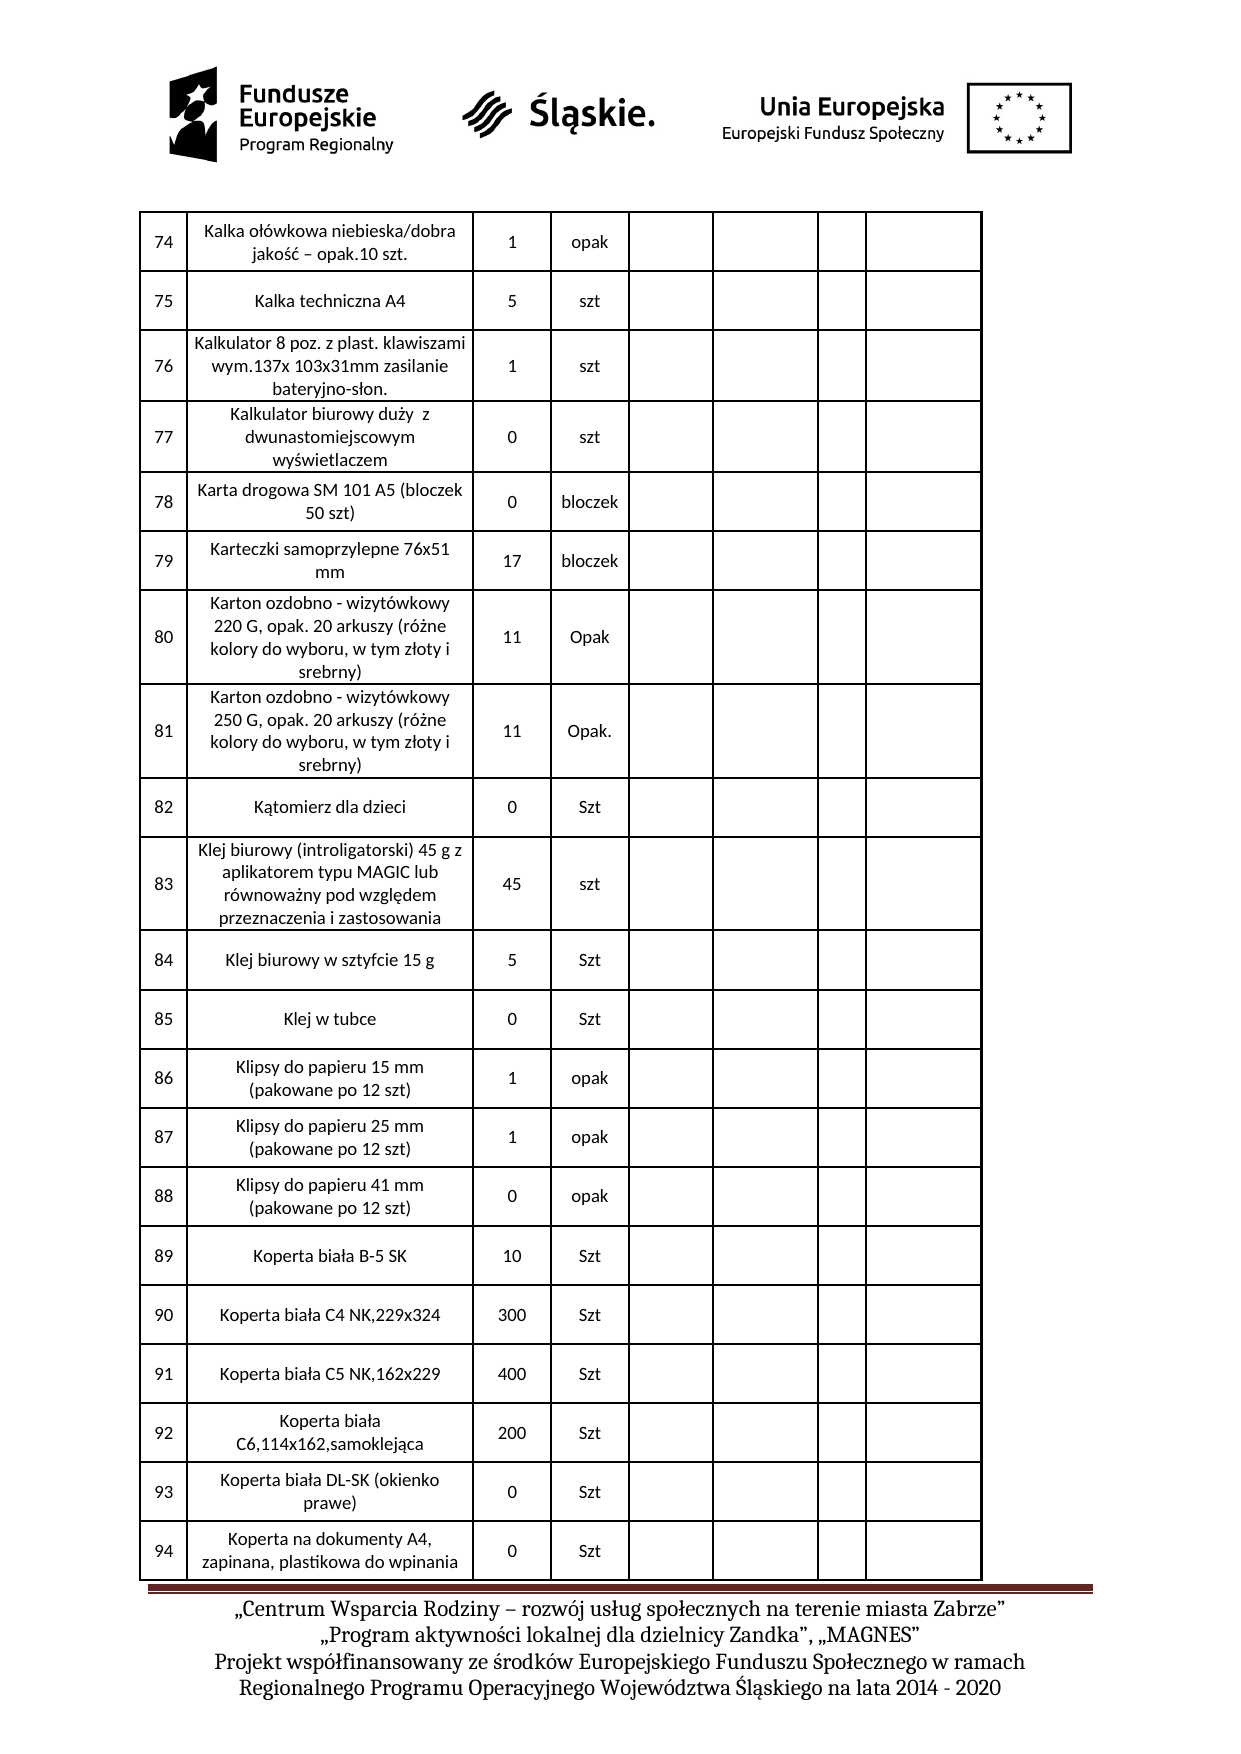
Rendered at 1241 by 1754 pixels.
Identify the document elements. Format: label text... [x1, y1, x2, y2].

table_cell Szt [552, 931, 628, 988]
table_cell 0 [474, 473, 550, 530]
table_cell [630, 213, 712, 270]
table_cell [630, 473, 712, 530]
table_cell [630, 272, 712, 329]
table_cell [819, 272, 865, 329]
table_cell [819, 1050, 865, 1107]
table_cell Kalkulator 8 poz. z plast. klawiszami wym.137x 103x31mm zasilanie bateryjno-słon. [188, 331, 472, 400]
table_cell 84 [141, 931, 186, 988]
table_cell 90 [141, 1286, 186, 1343]
table_cell [819, 402, 865, 471]
table_cell 92 [141, 1404, 186, 1461]
table_cell opak [552, 213, 628, 270]
table_cell Szt [552, 1345, 628, 1402]
table_cell [714, 991, 817, 1047]
table_cell [714, 1522, 817, 1579]
table_cell 10 [474, 1227, 550, 1284]
table_cell [630, 591, 712, 683]
table_cell [630, 331, 712, 400]
table_cell 78 [141, 473, 186, 530]
table_cell 17 [474, 532, 550, 589]
table_cell [867, 213, 980, 270]
table_cell [819, 1286, 865, 1343]
table_cell [867, 1345, 980, 1402]
table_cell Koperta biała DL-SK (okienko prawe) [188, 1463, 472, 1520]
table_cell [714, 1109, 817, 1166]
table_cell Szt [552, 1522, 628, 1579]
table_cell bloczek [552, 473, 628, 530]
table_cell [714, 1345, 817, 1402]
table_cell Opak [552, 591, 628, 683]
table_cell [867, 532, 980, 589]
table_cell [867, 1286, 980, 1343]
table_cell Klipsy do papieru 25 mm (pakowane po 12 szt) [188, 1109, 472, 1166]
table_cell Kalka ołówkowa niebieska/dobra jakość – opak.10 szt. [188, 213, 472, 270]
table_cell [630, 1286, 712, 1343]
table_cell [630, 1109, 712, 1166]
table_cell [630, 685, 712, 777]
table_cell Koperta biała B-5 SK [188, 1227, 472, 1284]
table_cell [867, 685, 980, 777]
table_cell 1 [474, 213, 550, 270]
table_cell [867, 1050, 980, 1107]
table_cell [819, 1168, 865, 1225]
table_cell Karteczki samoprzylepne 76x51 mm [188, 532, 472, 589]
table_cell [714, 1286, 817, 1343]
table_cell [714, 1050, 817, 1107]
table_cell 79 [141, 532, 186, 589]
table_cell 11 [474, 685, 550, 777]
table_cell 200 [474, 1404, 550, 1461]
table_cell 0 [474, 1463, 550, 1520]
table_cell 5 [474, 272, 550, 329]
table_cell [819, 1463, 865, 1520]
table_cell Kalka techniczna A4 [188, 272, 472, 329]
table_cell [819, 473, 865, 530]
table_cell 45 [474, 838, 550, 929]
table_cell 74 [141, 213, 186, 270]
table_cell 86 [141, 1050, 186, 1107]
table_cell [819, 532, 865, 589]
table_cell [867, 1109, 980, 1166]
table_cell Klej w tubce [188, 991, 472, 1047]
table_cell szt [552, 331, 628, 400]
table_cell [867, 272, 980, 329]
table_cell [819, 991, 865, 1047]
table_cell Klej biurowy w sztyfcie 15 g [188, 931, 472, 988]
table_cell Szt [552, 1404, 628, 1461]
table_cell 87 [141, 1109, 186, 1166]
table_cell [630, 779, 712, 836]
table_cell Kątomierz dla dzieci [188, 779, 472, 836]
table_cell [867, 402, 980, 471]
table_cell Karta drogowa SM 101 A5 (bloczek 50 szt) [188, 473, 472, 530]
table_cell 0 [474, 402, 550, 471]
table_cell [819, 1109, 865, 1166]
table_cell [867, 473, 980, 530]
table_cell [714, 1404, 817, 1461]
table_cell 300 [474, 1286, 550, 1343]
table_cell 85 [141, 991, 186, 1047]
table_cell [630, 1050, 712, 1107]
table_cell [714, 1463, 817, 1520]
table_cell 89 [141, 1227, 186, 1284]
table_cell 88 [141, 1168, 186, 1225]
table_cell 75 [141, 272, 186, 329]
table_cell [819, 1404, 865, 1461]
table_cell [630, 532, 712, 589]
table_cell [714, 331, 817, 400]
table_cell [819, 1522, 865, 1579]
table_cell opak [552, 1050, 628, 1107]
table_cell [867, 1522, 980, 1579]
table_cell 0 [474, 779, 550, 836]
table_cell [714, 838, 817, 929]
table_cell [714, 931, 817, 988]
table_cell 77 [141, 402, 186, 471]
table_cell [714, 402, 817, 471]
table_cell [867, 1463, 980, 1520]
table_cell [867, 591, 980, 683]
table_cell [867, 1168, 980, 1225]
table_cell [819, 685, 865, 777]
table_cell 81 [141, 685, 186, 777]
table_cell [819, 591, 865, 683]
table_cell Opak. [552, 685, 628, 777]
table_cell [714, 473, 817, 530]
table_cell Szt [552, 779, 628, 836]
table_cell 0 [474, 991, 550, 1047]
table_cell Koperta biała C4 NK,229x324 [188, 1286, 472, 1343]
table_cell [714, 591, 817, 683]
table_cell [630, 1227, 712, 1284]
table_cell [630, 1404, 712, 1461]
table_cell [630, 1522, 712, 1579]
picture [147, 44, 1094, 184]
table_cell opak [552, 1109, 628, 1166]
table_cell Karton ozdobno - wizytówkowy 250 G, opak. 20 arkuszy (różne kolory do wyboru, w tym złoty i srebrny) [188, 685, 472, 777]
table_cell [819, 1227, 865, 1284]
table_cell 82 [141, 779, 186, 836]
table_cell [714, 779, 817, 836]
table_cell Karton ozdobno - wizytówkowy 220 G, opak. 20 arkuszy (różne kolory do wyboru, w tym złoty i srebrny) [188, 591, 472, 683]
table_cell [819, 779, 865, 836]
table_cell szt [552, 272, 628, 329]
table_cell 91 [141, 1345, 186, 1402]
table_cell 11 [474, 591, 550, 683]
table_cell [630, 1463, 712, 1520]
table_cell 0 [474, 1522, 550, 1579]
table_cell 83 [141, 838, 186, 929]
table_cell [714, 213, 817, 270]
table_cell Klipsy do papieru 41 mm (pakowane po 12 szt) [188, 1168, 472, 1225]
table_cell [867, 1404, 980, 1461]
table_cell szt [552, 838, 628, 929]
table_cell 93 [141, 1463, 186, 1520]
table_cell [867, 1227, 980, 1284]
table_cell [819, 1345, 865, 1402]
table_cell [714, 685, 817, 777]
table_cell 400 [474, 1345, 550, 1402]
table_cell Szt [552, 1227, 628, 1284]
table_cell Kalkulator biurowy duży z dwunastomiejscowym wyświetlaczem [188, 402, 472, 471]
table_cell 1 [474, 1050, 550, 1107]
table_cell [630, 1345, 712, 1402]
table_cell [867, 779, 980, 836]
table_cell 1 [474, 1109, 550, 1166]
table_cell Szt [552, 1286, 628, 1343]
table_cell [714, 532, 817, 589]
table_cell szt [552, 402, 628, 471]
table_cell 5 [474, 931, 550, 988]
table_cell [867, 331, 980, 400]
table_cell 80 [141, 591, 186, 683]
table_cell [714, 1227, 817, 1284]
table_cell Szt [552, 991, 628, 1047]
table_cell [630, 838, 712, 929]
table_cell [714, 1168, 817, 1225]
table_cell [819, 213, 865, 270]
table_cell 76 [141, 331, 186, 400]
table_cell Klej biurowy (introligatorski) 45 g z aplikatorem typu MAGIC lub równoważny pod względem przeznaczenia i zastosowania [188, 838, 472, 929]
table_cell 0 [474, 1168, 550, 1225]
table_cell [867, 991, 980, 1047]
table_cell [630, 991, 712, 1047]
table_cell Koperta na dokumenty A4, zapinana, plastikowa do wpinania do segregatora [188, 1522, 472, 1579]
table_cell opak [552, 1168, 628, 1225]
table_cell [714, 272, 817, 329]
table_cell [630, 1168, 712, 1225]
table_cell Koperta biała C5 NK,162x229 [188, 1345, 472, 1402]
table_cell [867, 838, 980, 929]
table_cell [867, 931, 980, 988]
table_cell Klipsy do papieru 15 mm (pakowane po 12 szt) [188, 1050, 472, 1107]
table_cell [819, 838, 865, 929]
table_cell bloczek [552, 532, 628, 589]
table_cell Szt [552, 1463, 628, 1520]
table_cell [630, 931, 712, 988]
table_cell [630, 402, 712, 471]
table_cell [819, 931, 865, 988]
table_cell Koperta biała C6,114x162,samoklejąca [188, 1404, 472, 1461]
table_cell 1 [474, 331, 550, 400]
table_cell [819, 331, 865, 400]
table_cell 94 [141, 1522, 186, 1579]
